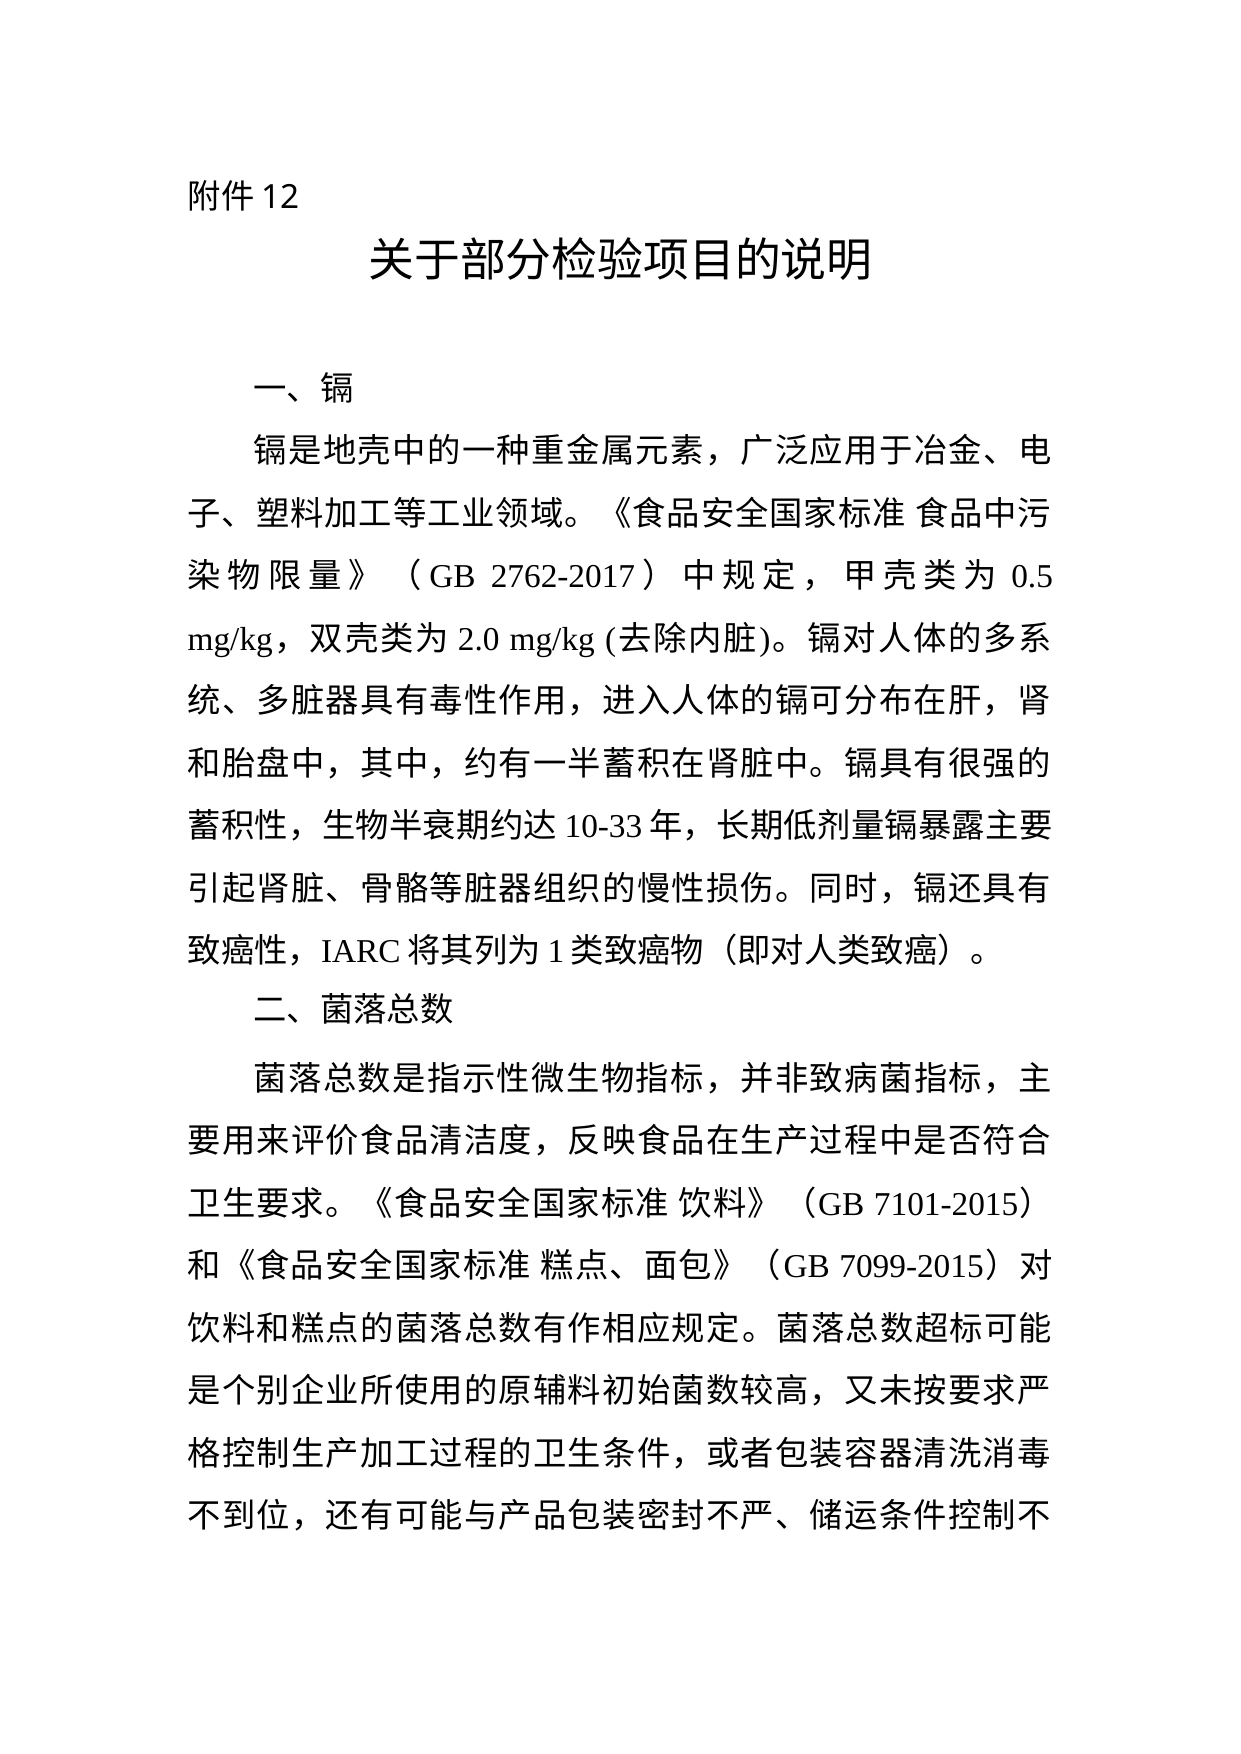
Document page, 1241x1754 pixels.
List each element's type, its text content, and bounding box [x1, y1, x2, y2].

text 镉是地壳中的一种重金属元素，广泛应用于冶金、电子、塑料加工等工业领域。《食品安全国家标准 食品中污染物限量》（GB 2762-2017）中规定，甲壳类为0.5 mg/kg，双壳类为2.0 mg/kg (去除内脏)。镉对人体的多系统、多脏器具有毒性作用，进入人体的镉可分布在肝，肾和胎盘中，其中，约有一半蓄积在肾脏中。镉具有很强的蓄积性，生物半衰期约达10-33年，长期低剂量镉暴露主要引起肾脏、骨骼等脏器组织的慢性损伤。同时，镉还具有致癌性，IARC将其列为1类致癌物（即对人类致癌）。 [187, 412, 1053, 975]
text 二、菌落总数 [187, 975, 1053, 1040]
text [187, 1040, 1053, 1540]
text 一、镉 [187, 350, 1053, 412]
text 附件12 [187, 162, 1053, 227]
text 关于部分检验项目的说明 [187, 227, 1053, 288]
